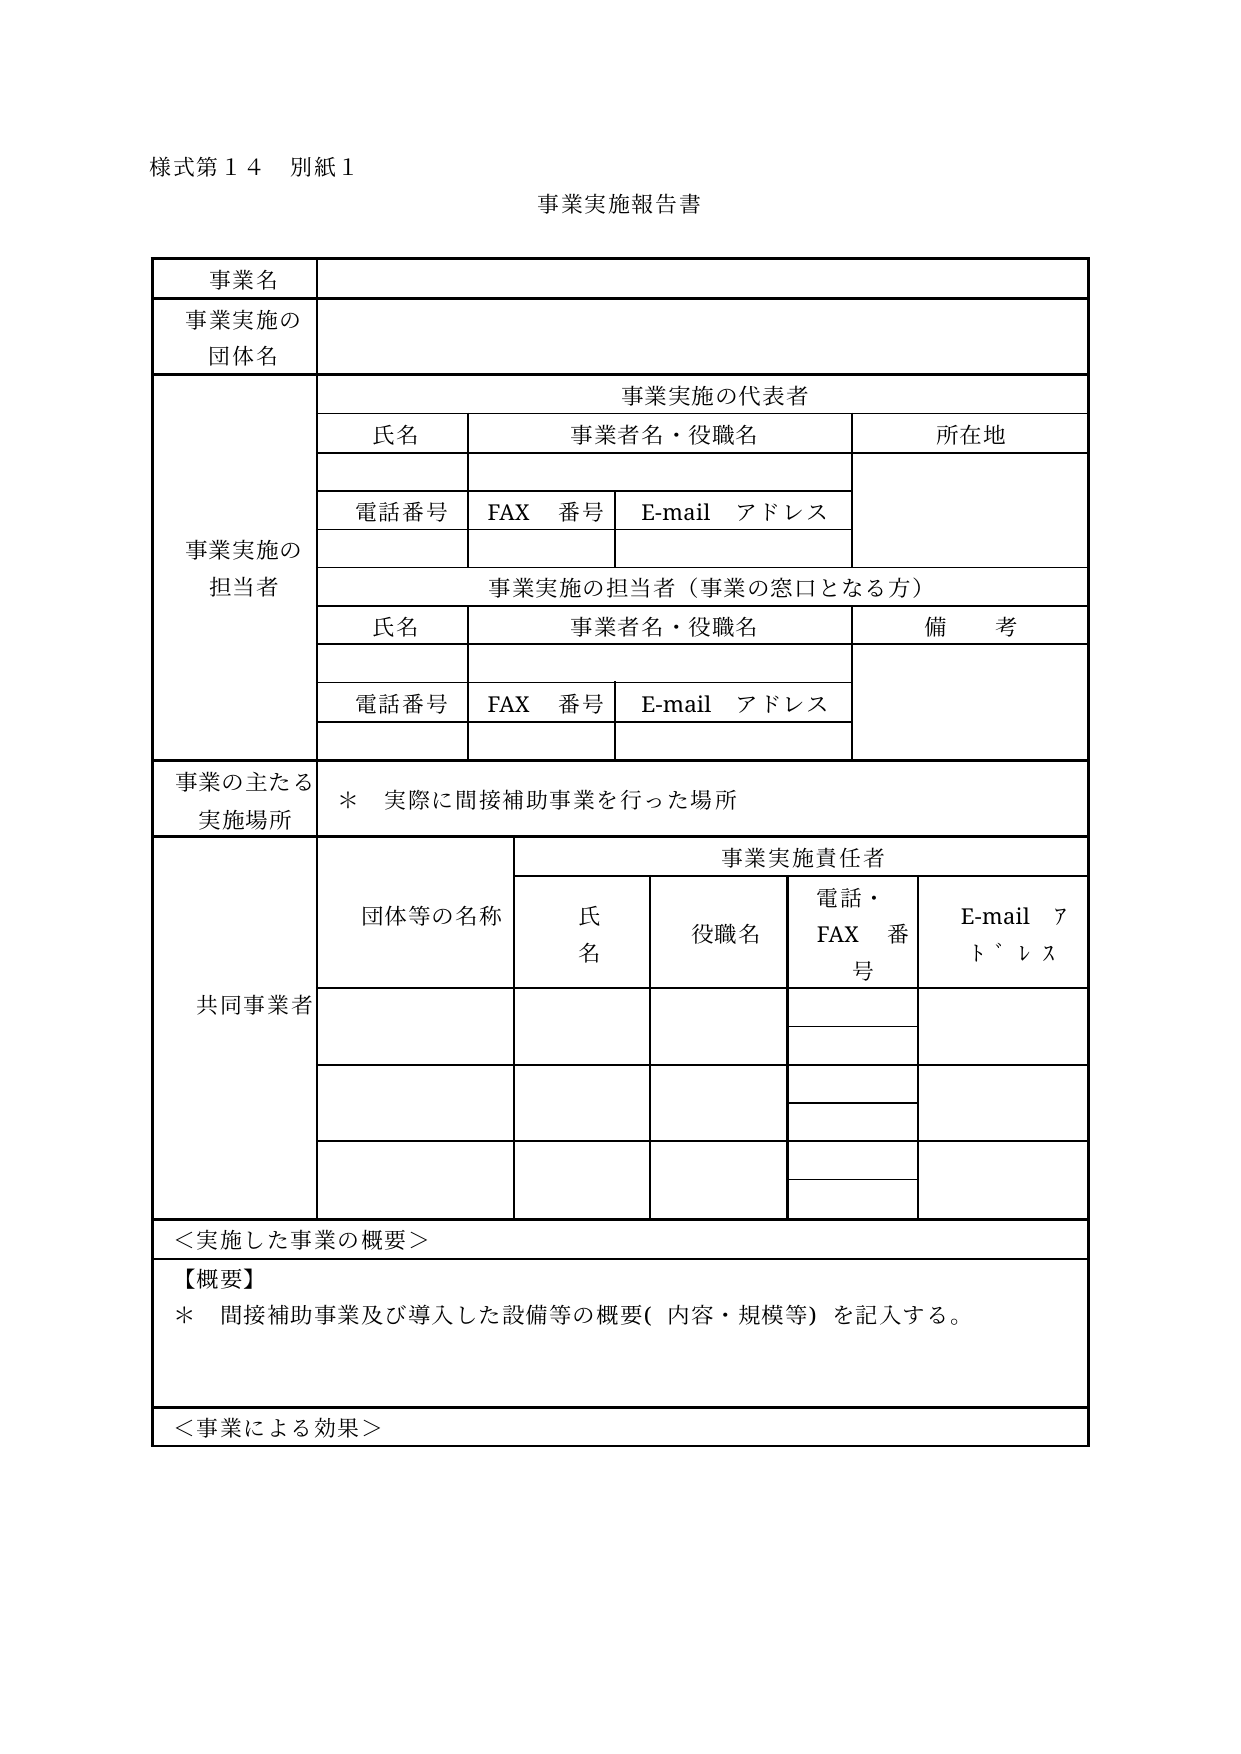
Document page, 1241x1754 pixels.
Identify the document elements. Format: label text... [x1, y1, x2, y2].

table_cell 役職名 [651, 877, 786, 987]
table_cell 電話番号 [318, 683, 467, 721]
table_cell [789, 989, 917, 1026]
table_cell [616, 723, 851, 759]
table_cell [919, 989, 1087, 1064]
table_cell [515, 1066, 649, 1140]
text 様式第１４ 別紙１ [149, 148, 1091, 184]
table_cell [515, 989, 649, 1064]
table_cell [318, 1066, 513, 1140]
table_cell 所在地 [853, 414, 1087, 452]
table_cell E-mailアドレス [616, 683, 851, 721]
table_cell [318, 454, 467, 490]
table_cell 氏名 [318, 414, 467, 452]
table_cell ＜実施した事業の概要＞ [154, 1221, 1087, 1258]
table_header [318, 260, 1087, 297]
table_cell 事業実施の代表者 [318, 376, 1087, 412]
table_header 事業名 [154, 260, 316, 297]
table_cell 共同事業者 [154, 838, 316, 1218]
table_cell 事業実施責任者 [515, 838, 1087, 875]
table_cell 事業者名・役職名 [469, 607, 851, 643]
table_cell FAX番号 [469, 683, 614, 721]
table_cell ＊ 実際に間接補助事業を行った場所 [318, 762, 1087, 835]
table_cell [789, 1142, 917, 1178]
table_cell 事業実施の担当者（事業の窓口となる方） [318, 568, 1087, 605]
table_cell [318, 645, 467, 681]
table_cell [318, 300, 1087, 373]
table_cell [789, 1180, 917, 1218]
table_cell [318, 530, 467, 567]
table_cell 備 考 [853, 607, 1087, 643]
table_cell [789, 1027, 917, 1064]
table_cell 事業実施の 担当者 [154, 376, 316, 759]
table_cell [469, 454, 851, 490]
table_cell [515, 1142, 649, 1218]
table_cell [469, 645, 851, 681]
table_cell [651, 1142, 786, 1218]
table_cell 電話・FAX番号 [789, 877, 917, 987]
table_cell [789, 1104, 917, 1140]
table_cell 事業者名・役職名 [469, 414, 851, 452]
table_cell [651, 1066, 786, 1140]
table_cell 団体等の名称 [318, 838, 513, 987]
table_cell E-mailアドレス [616, 492, 851, 528]
table_cell [919, 1142, 1087, 1218]
table_cell [651, 989, 786, 1064]
text 事業実施報告書 [149, 184, 1091, 221]
table_cell 事業実施の 団体名 [154, 300, 316, 373]
table_cell [318, 989, 513, 1064]
table_cell E-mailｱﾄﾞﾚｽ [919, 877, 1087, 987]
table_cell FAX番号 [469, 492, 614, 528]
table_cell [318, 1142, 513, 1218]
table_cell [318, 723, 467, 759]
table_cell [789, 1066, 917, 1102]
table_cell ＜事業による効果＞ [154, 1409, 1087, 1445]
table_cell 氏名 [318, 607, 467, 643]
table_cell [919, 1066, 1087, 1140]
table_cell [853, 454, 1087, 567]
table_cell [616, 530, 851, 567]
table_cell 【概要】 ＊ 間接補助事業及び導入した設備等の概要(内容・規模等)を記入する。 [154, 1260, 1087, 1406]
table_cell [469, 530, 614, 567]
table_cell [469, 723, 614, 759]
table_cell [853, 645, 1087, 759]
table_cell 氏名 [515, 877, 649, 987]
table_cell 電話番号 [318, 492, 467, 528]
table_cell 事業の主たる実施場所 [154, 762, 316, 835]
